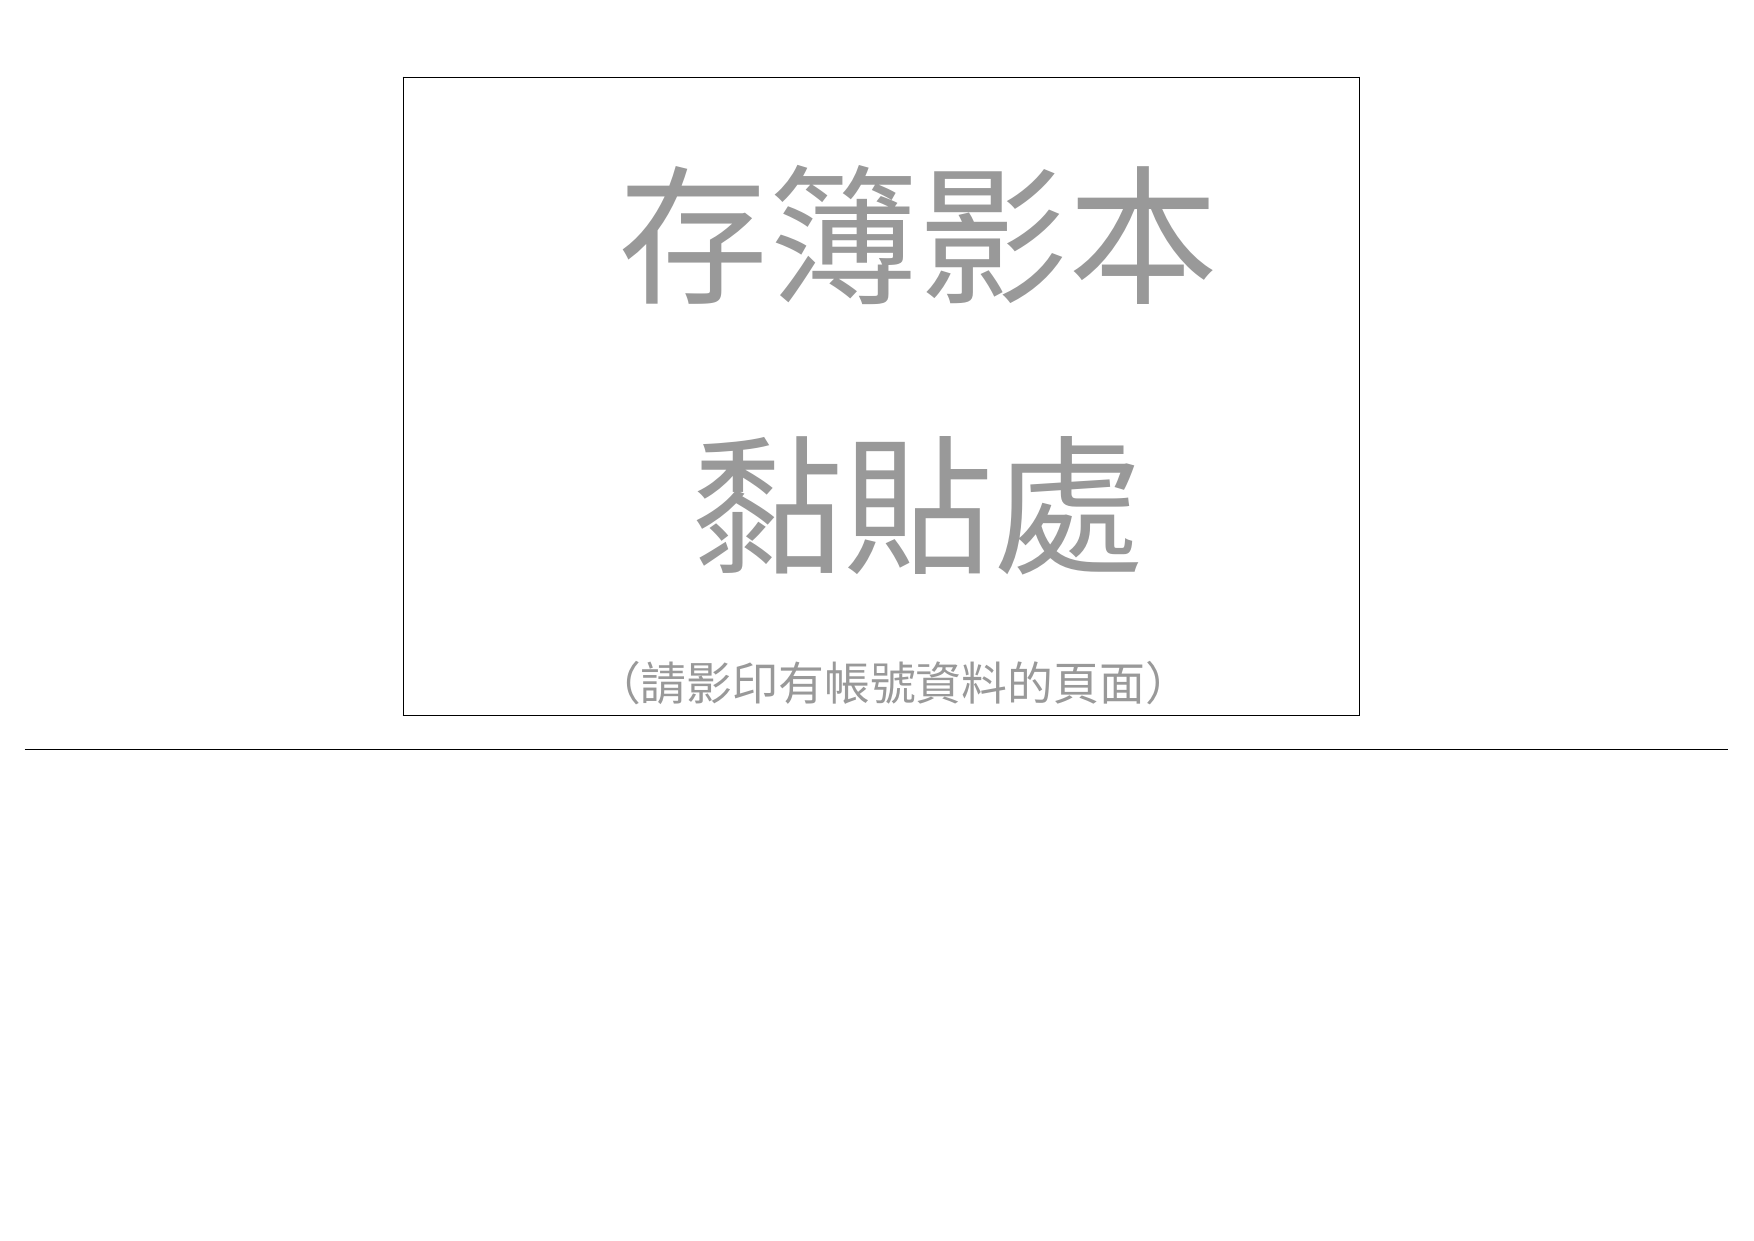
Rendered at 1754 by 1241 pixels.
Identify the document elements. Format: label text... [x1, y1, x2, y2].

table_header 黏貼存簿影本處 [0, 75, 1754, 752]
